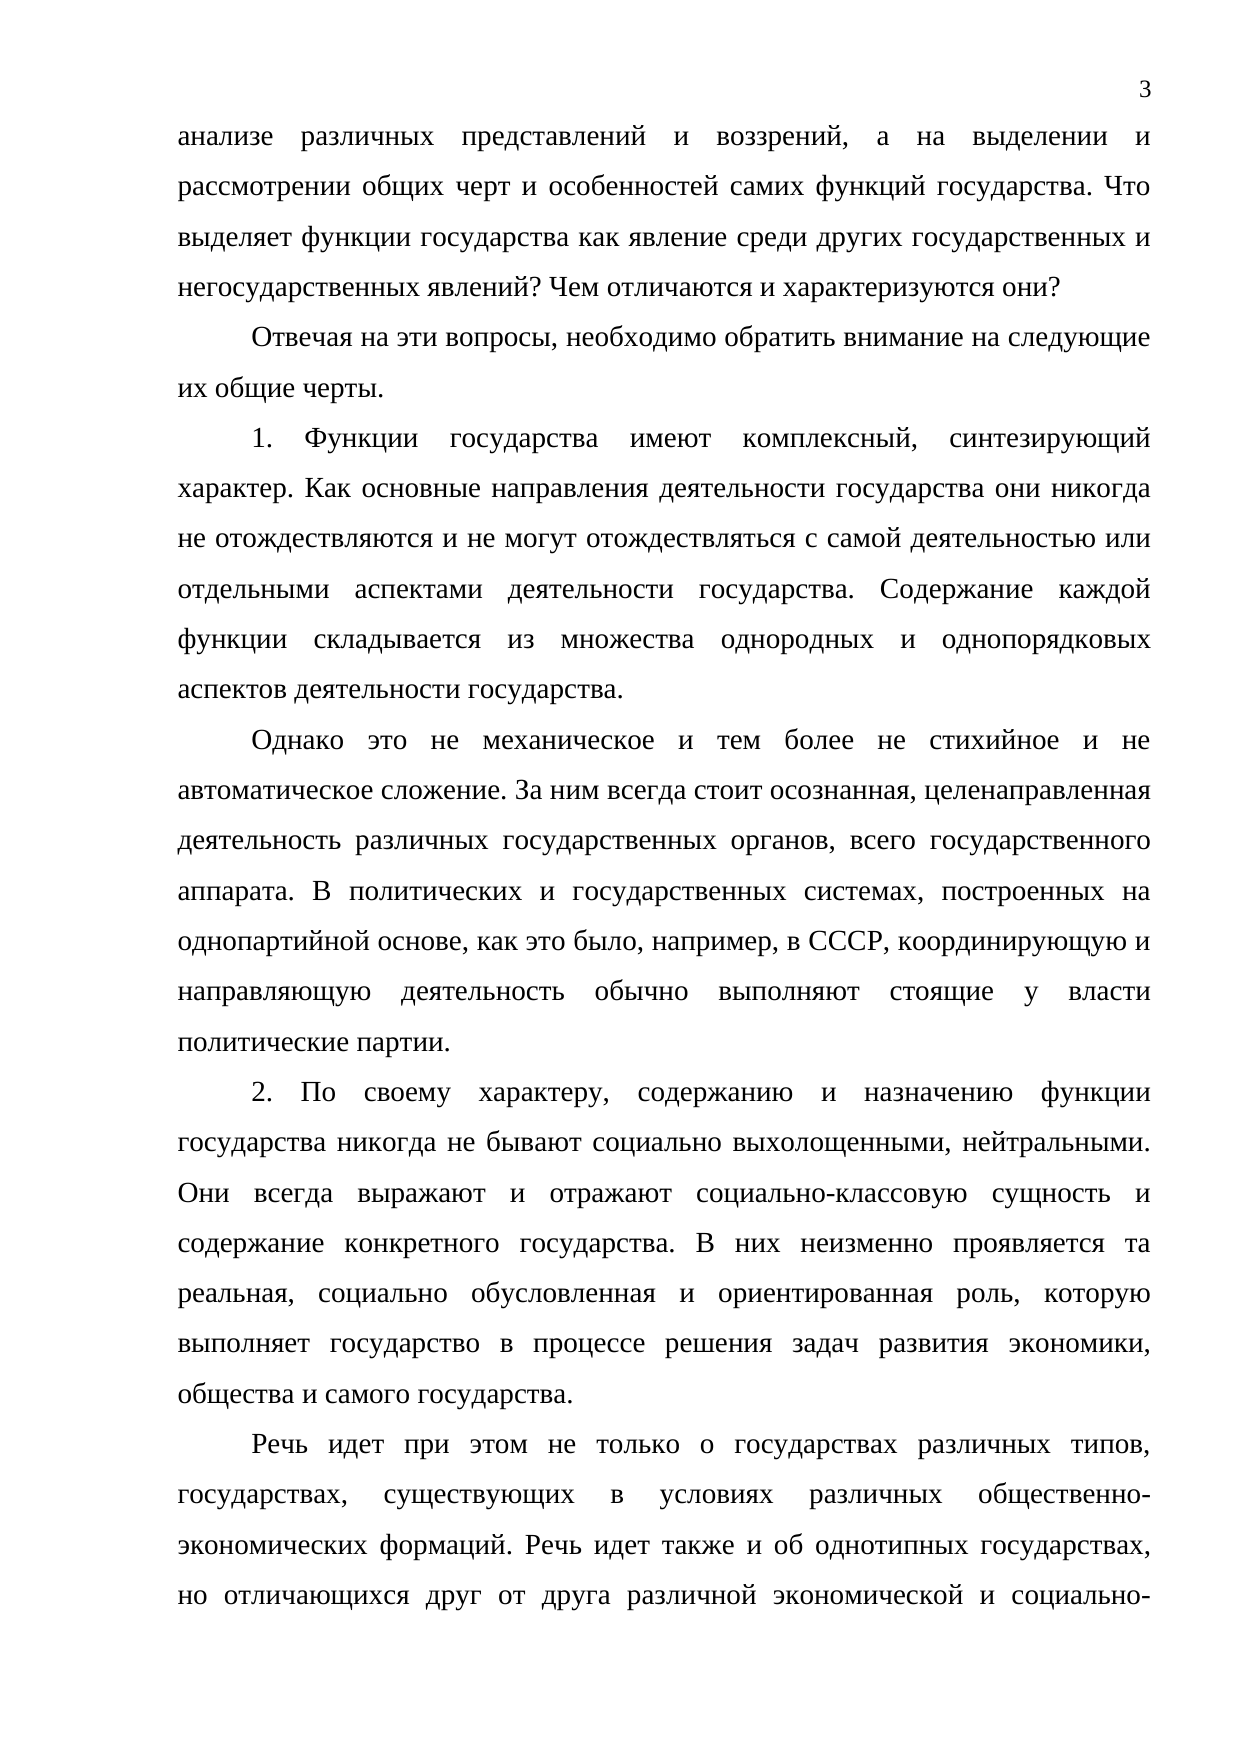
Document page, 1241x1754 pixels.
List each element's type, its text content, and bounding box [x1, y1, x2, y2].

text Однако это не механическое и тем более не стихийное и не автоматическое сложение. За ним всегда стоит осознанная, целенаправленная деятельность различных государственных органов, всего государственного аппарата. В политических и государственных системах, построенных на однопартийной основе, как это было, например, в СССР, координирующую и направляющую деятельность обычно выполняют стоящие у власти политические партии. [177, 722, 1152, 1057]
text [177, 118, 1152, 303]
text 2. По своему характеру, содержанию и назначению функции государства никогда не бывают социально выхолощенными, нейтральными. Они всегда выражают и отражают социально-классовую сущность и содержание конкретного государства. В них неизменно проявляется та реальная, социально обусловленная и ориентированная роль, которую выполняет государство в процессе решения задач развития экономики, общества и самого государства. [177, 1074, 1152, 1409]
text Отвечая на эти вопросы, необходимо обратить внимание на следующие их общие черты. [177, 319, 1152, 403]
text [177, 1426, 1152, 1611]
text 1. Функции государства имеют комплексный, синтезирующий характер. Как основные направления деятельности государства они никогда не отождествляются и не могут отождествляться с самой деятельностью или отдельными аспектами деятельности государства. Содержание каждой функции складывается из множества однородных и однопорядковых аспектов деятельности государства. [177, 420, 1152, 705]
